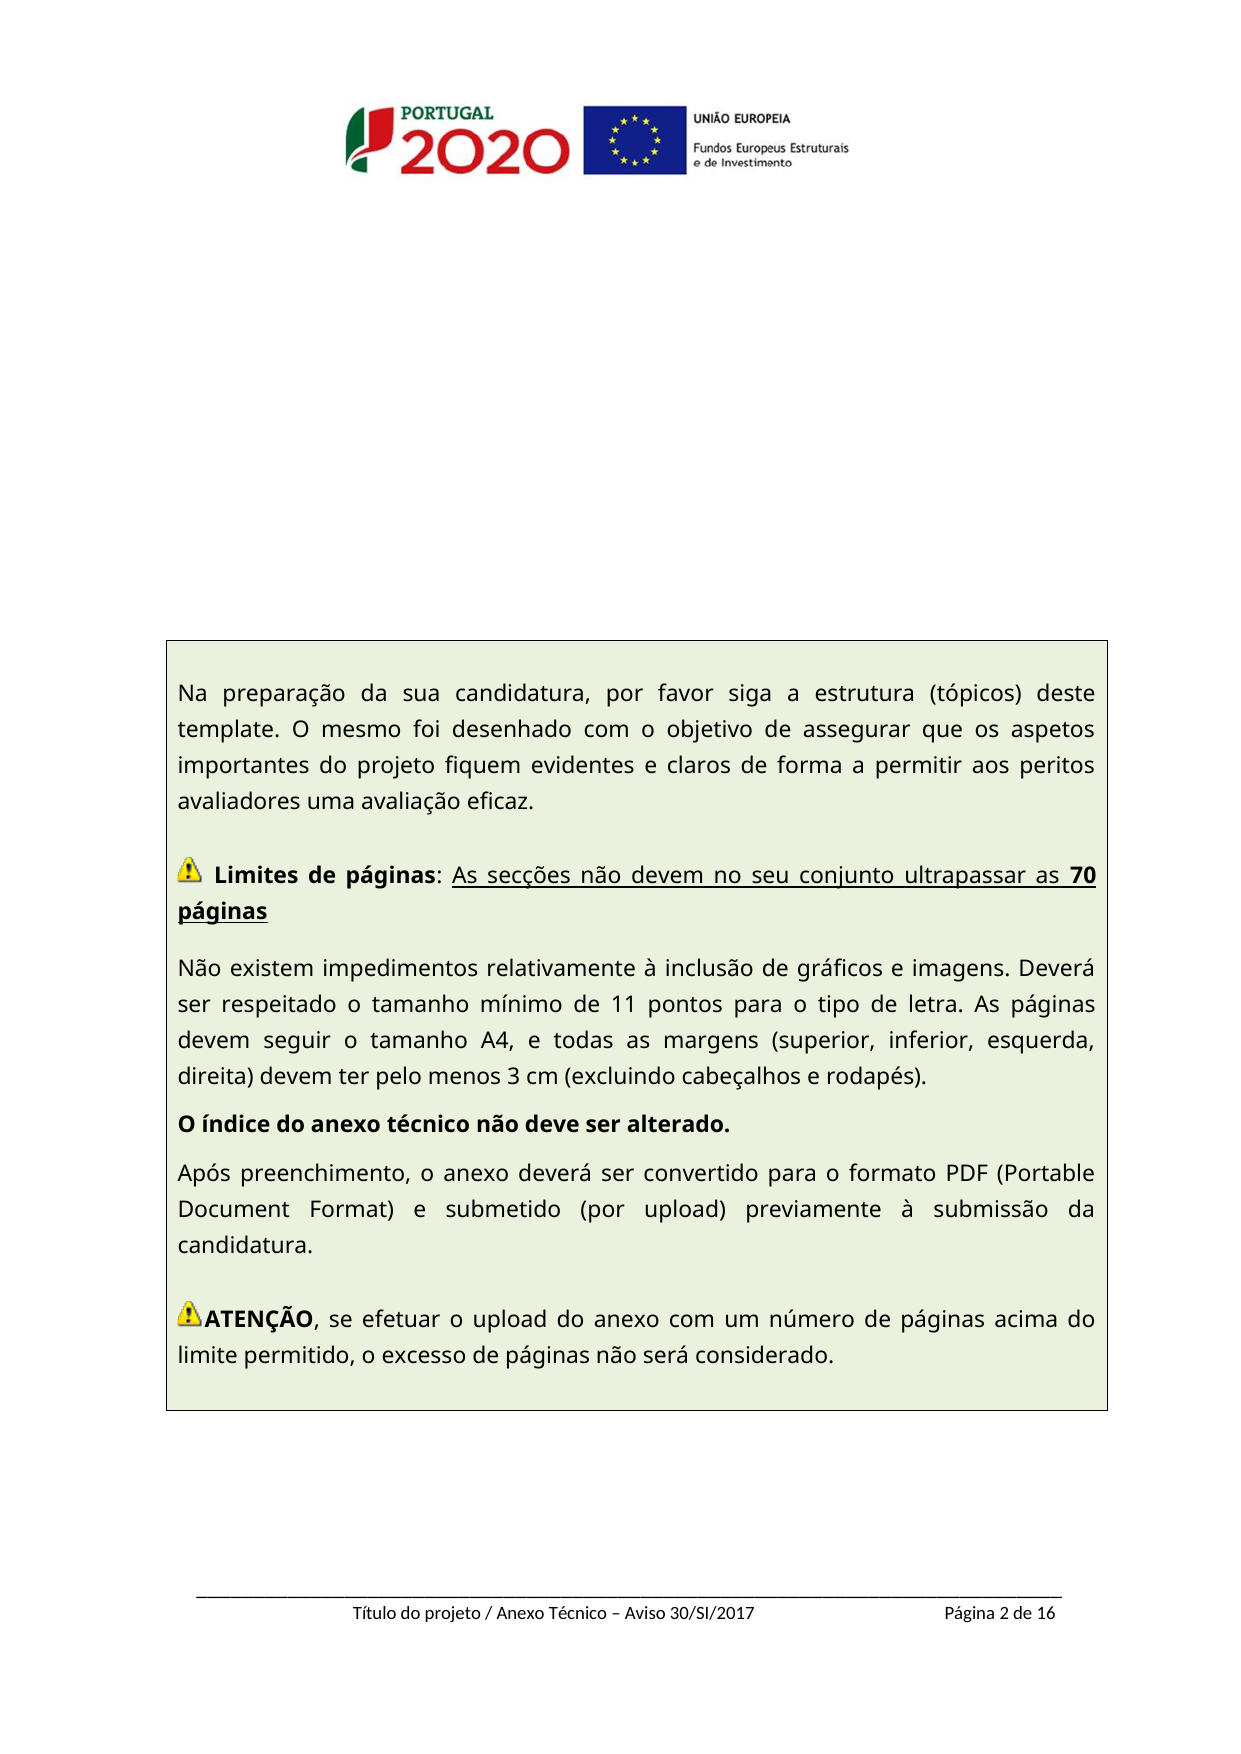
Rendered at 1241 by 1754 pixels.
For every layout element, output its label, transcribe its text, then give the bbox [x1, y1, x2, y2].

picture [338, 73, 903, 196]
table_header Na preparação da sua candidatura, por favor siga a estrutura (tópicos) deste template. O mesmo foi desenhado com o objetivo de assegurar que os aspetos importantes do projeto fiquem evidentes e claros de forma a permitir aos peritos avaliadores uma avaliação eficaz. Limites de páginas: As secções não devem no seu conjunto ultrapassar as 70 páginas Não existem impedimentos relativamente à inclusão de gráficos e imagens. Deverá ser respeitado o tamanho mínimo de 11 pontos para o tipo de letra. As páginas devem seguir o tamanho A4, e todas as margens (superior, inferior, esquerda, direita) devem ter pelo menos 3 cm (excluindo cabeçalhos e rodapés). O índice do anexo técnico não deve ser alterado. Após preenchimento, o anexo deverá ser convertido para o formato PDF (Portable Document Format) e submetido (por upload) previamente à submissão da candidatura. ATENÇÃO, se efetuar o upload do anexo com um número de páginas acima do limite permitido, o excesso de páginas não será considerado. [167, 641, 1107, 1410]
picture [177, 1300, 205, 1328]
picture [177, 856, 205, 884]
